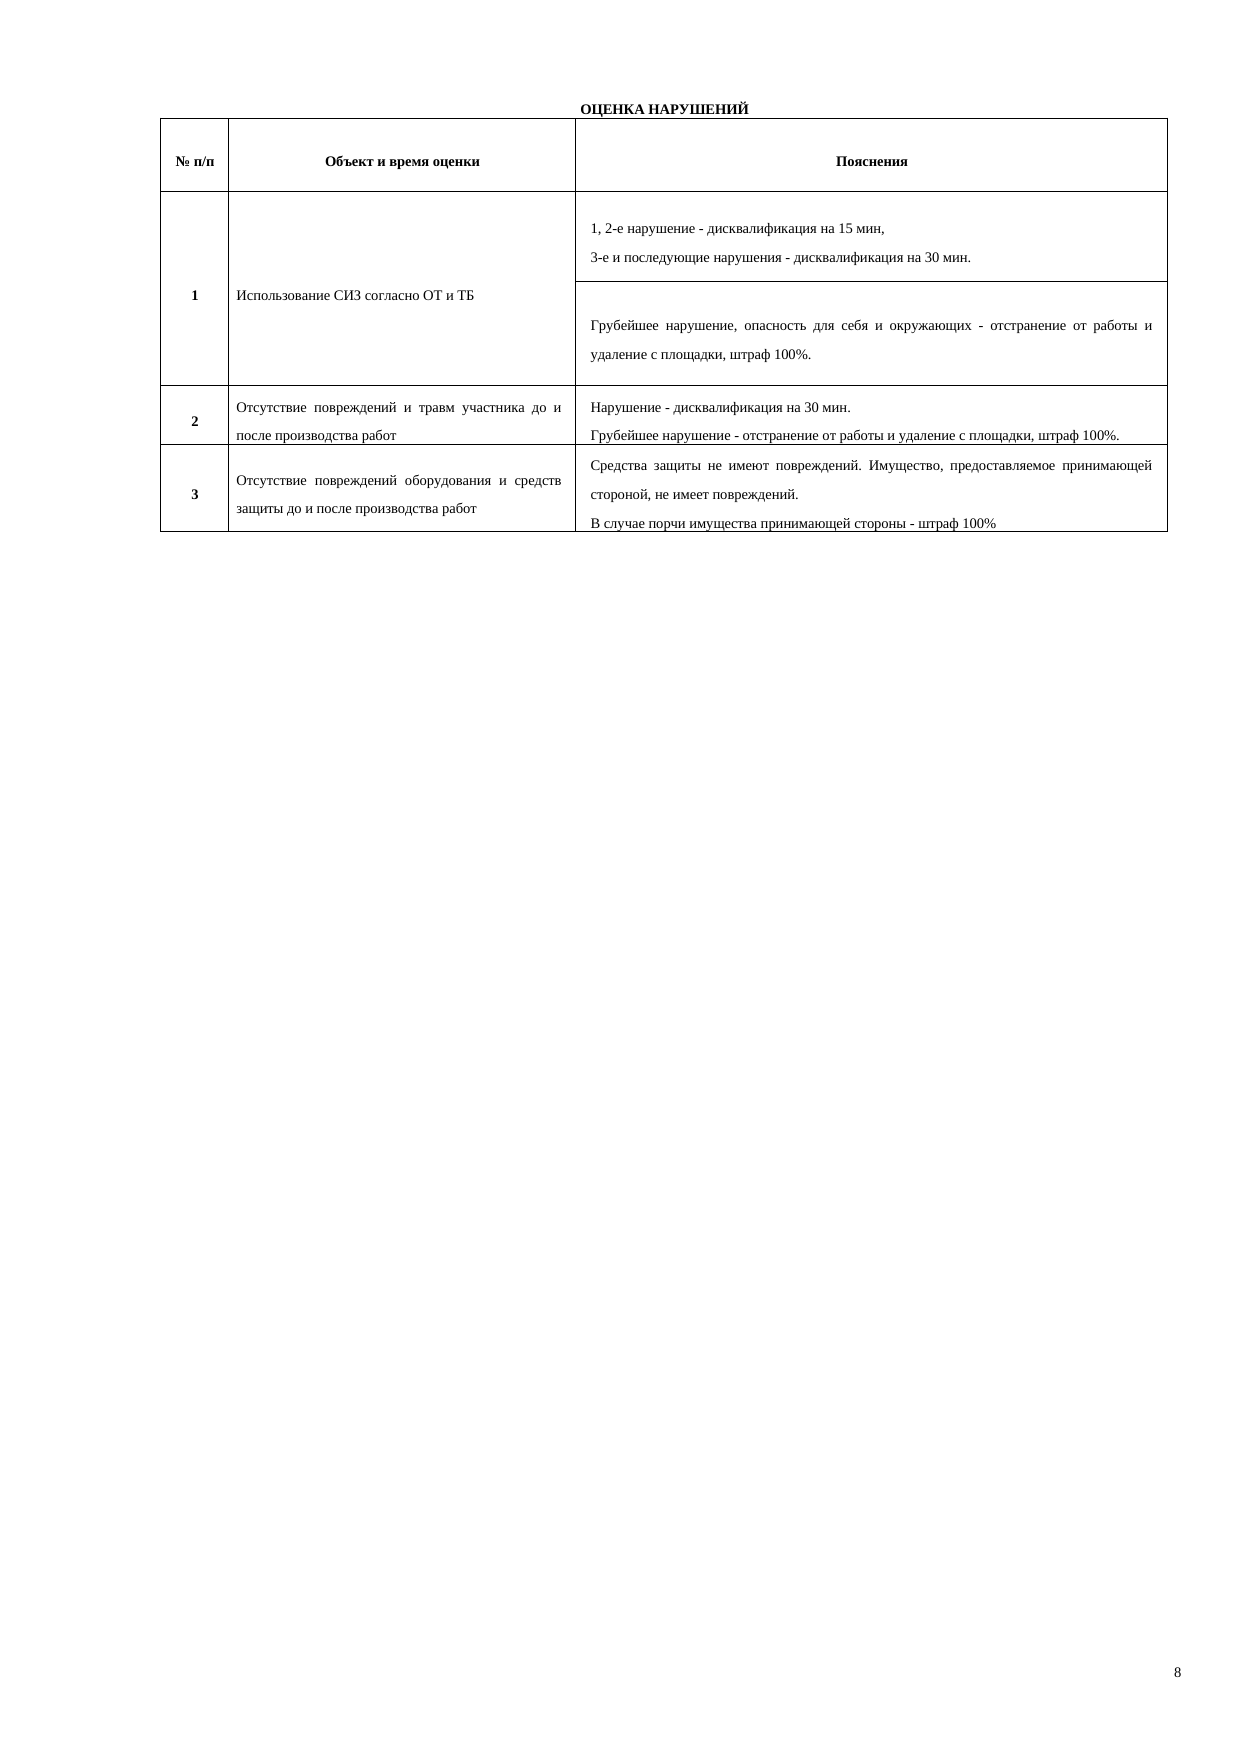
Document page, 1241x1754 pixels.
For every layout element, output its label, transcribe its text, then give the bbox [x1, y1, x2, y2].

table_header № п/п [161, 119, 228, 191]
table_cell Отсутствие повреждений и травм участника до и после производства работ [229, 386, 575, 444]
table_cell Отсутствие повреждений оборудования и средств защиты до и после производства работ [229, 445, 575, 531]
table_cell Нарушение - дисквалификация на 30 мин. Грубейшее нарушение - отстранение от работы и удаление с площадки, штраф 100%. [576, 386, 1167, 444]
table_header Объект и время оценки [229, 119, 575, 191]
table_cell 1, 2-е нарушение - дисквалификация на 15 мин, 3-е и последующие нарушения - дисквалификация на 30 мин. [576, 192, 1167, 281]
table_cell Использование СИЗ согласно ОТ и ТБ [229, 192, 575, 385]
table_cell Средства защиты не имеют повреждений. Имущество, предоставляемое принимающей стороной, не имеет повреждений. В случае порчи имущества принимающей стороны - штраф 100% [576, 445, 1167, 531]
table_cell 3 [161, 445, 228, 531]
table_cell 2 [161, 386, 228, 444]
text ОЦЕНКА НАРУШЕНИЙ [148, 89, 1181, 117]
table_header Пояснения [576, 119, 1167, 191]
table_cell Грубейшее нарушение, опасность для себя и окружающих - отстранение от работы и удаление с площадки, штраф 100%. [576, 282, 1167, 385]
table_cell 1 [161, 192, 228, 385]
